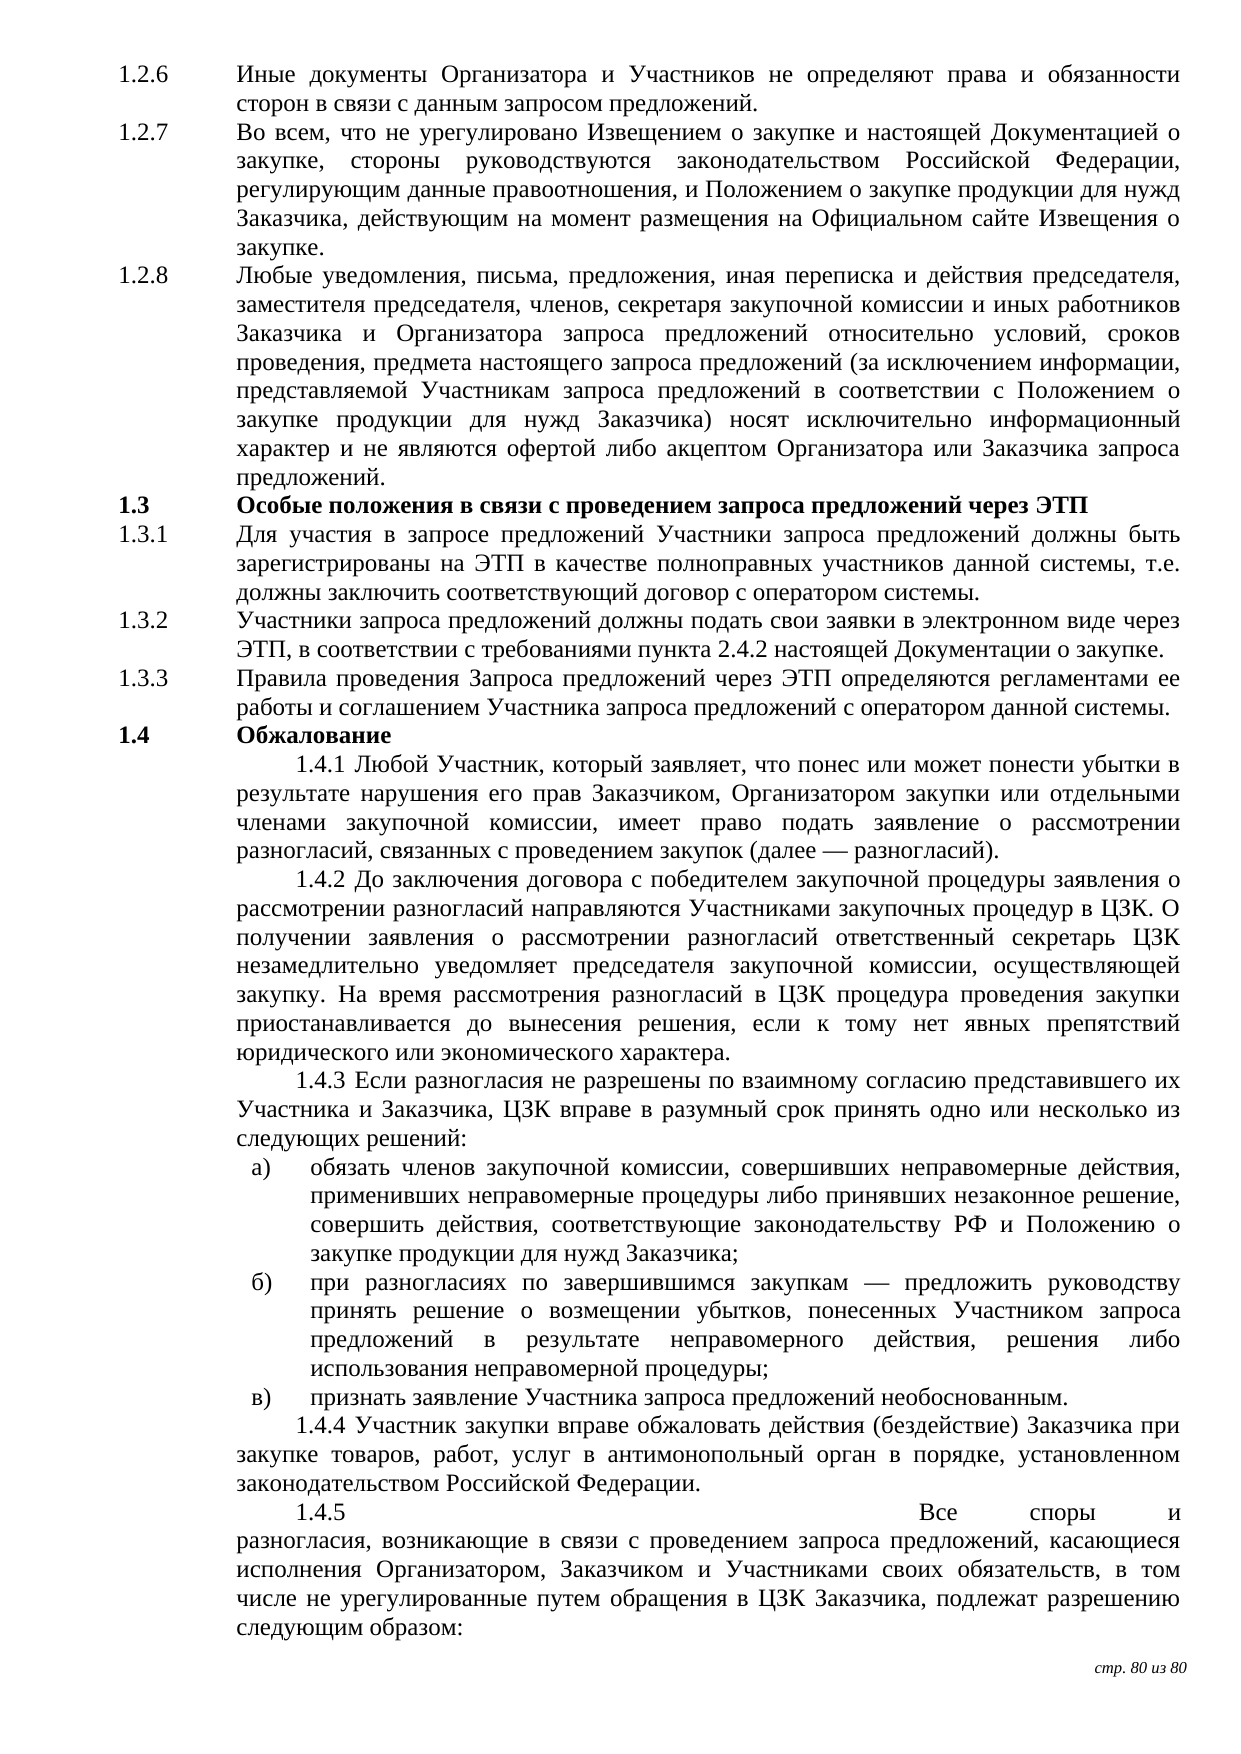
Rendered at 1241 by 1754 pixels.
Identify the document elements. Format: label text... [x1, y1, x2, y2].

subtitle Обжалование [118, 720, 1181, 749]
list Правила проведения Запроса предложений через ЭТП определяются регламентами ее работы и соглашением Участника запроса предложений с оператором данной системы. [118, 663, 1181, 720]
text Если разногласия не разрешены по взаимному согласию представившего их Участника и Заказчика, ЦЗК вправе в разумный срок принять одно или несколько из следующих решений: [236, 1065, 1181, 1152]
list Любые уведомления, письма, предложения, иная переписка и действия председателя, заместителя председателя, членов, секретаря закупочной комиссии и иных работников Заказчика и Организатора запроса предложений относительно условий, сроков проведения, предмета настоящего запроса предложений (за исключением информации, представляемой Участникам запроса предложений в соответствии с Положением о закупке продукции для нужд Заказчика) носят исключительно информационный характер и не являются офертой либо акцептом Организатора или Заказчика запроса предложений. [118, 260, 1181, 490]
list Для участия в запросе предложений Участники запроса предложений должны быть зарегистрированы на ЭТП в качестве полноправных участников данной системы, т.е. должны заключить соответствующий договор с оператором системы. [118, 519, 1181, 605]
list Во всем, что не урегулировано Извещением о закупке и настоящей Документацией о закупке, стороны руководствуются законодательством Российской Федерации, регулирующим данные правоотношения, и Положением о закупке продукции для нужд Заказчика, действующим на момент размещения на Официальном сайте Извещения о закупке. [118, 117, 1181, 260]
text Участник закупки вправе обжаловать действия (бездействие) Заказчика при закупке товаров, работ, услуг в антимонопольный орган в порядке, установленном законодательством Российской Федерации. [236, 1410, 1181, 1497]
subtitle Особые положения в связи с проведением запроса предложений через ЭТП [118, 490, 1181, 519]
text Все споры и разногласия, возникающие в связи с проведением запроса предложений, касающиеся исполнения Организатором, Заказчиком и Участниками своих обязательств, в том числе не урегулированные путем обращения в ЦЗК Заказчика, подлежат разрешению следующим образом: [236, 1497, 1181, 1640]
list при разногласиях по завершившимся закупкам — предложить руководству принять решение о возмещении убытков, понесенных Участником запроса предложений в результате неправомерного действия, решения либо использования неправомерной процедуры; [251, 1267, 1181, 1382]
text Любой Участник, который заявляет, что понес или может понести убытки в результате нарушения его прав Заказчиком, Организатором закупки или отдельными членами закупочной комиссии, имеет право подать заявление о рассмотрении разногласий, связанных с проведением закупок (далее — разногласий). [236, 749, 1181, 864]
text До заключения договора с победителем закупочной процедуры заявления о рассмотрении разногласий направляются Участниками закупочных процедур в ЦЗК. О получении заявления о рассмотрении разногласий ответственный секретарь ЦЗК незамедлительно уведомляет председателя закупочной комиссии, осуществляющей закупку. На время рассмотрения разногласий в ЦЗК процедура проведения закупки приостанавливается до вынесения решения, если к тому нет явных препятствий юридического или экономического характера. [236, 864, 1181, 1065]
list признать заявление Участника запроса предложений необоснованным. [251, 1382, 1181, 1410]
list обязать членов закупочной комиссии, совершивших неправомерные действия, применивших неправомерные процедуры либо принявших незаконное решение, совершить действия, соответствующие законодательству РФ и Положению о закупке продукции для нужд Заказчика; [251, 1152, 1181, 1267]
list Иные документы Организатора и Участников не определяют права и обязанности сторон в связи с данным запросом предложений. [118, 59, 1181, 117]
list Участники запроса предложений должны подать свои заявки в электронном виде через ЭТП, в соответствии с требованиями пункта 2.4.2 настоящей Документации о закупке. [118, 605, 1181, 663]
